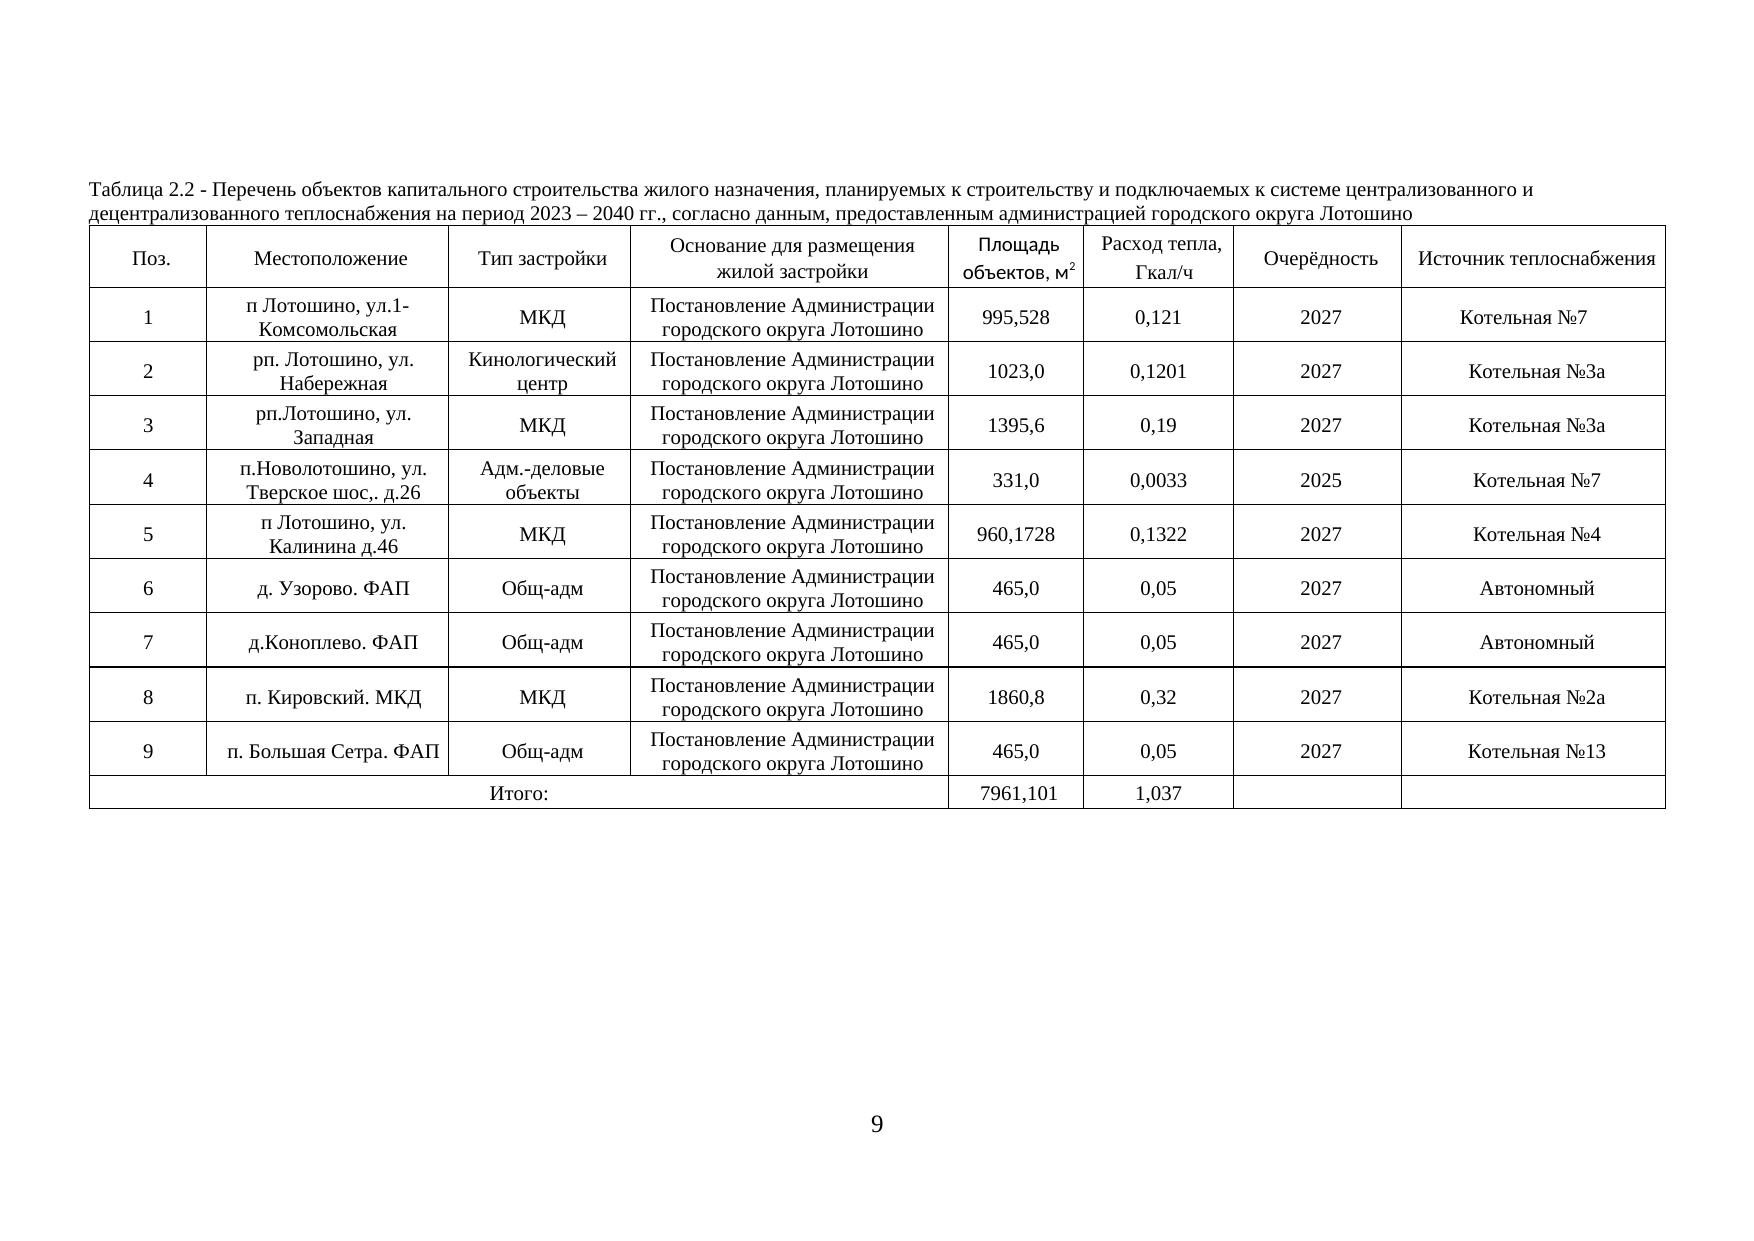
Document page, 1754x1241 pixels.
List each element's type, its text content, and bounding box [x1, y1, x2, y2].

table_cell 0,1201 [1084, 342, 1233, 395]
table_cell Общ-адм [449, 613, 630, 666]
table_cell 8 [90, 668, 206, 721]
table_cell п. Большая Сетра. ФАП [207, 722, 448, 775]
table_header Местоположение [207, 226, 448, 287]
table_cell [1234, 776, 1401, 807]
table_header Поз. [90, 226, 206, 287]
table_cell Котельная №7 [1402, 288, 1665, 341]
table_cell 2027 [1234, 668, 1401, 721]
table_cell Общ-адм [449, 722, 630, 775]
table_cell Котельная №3а [1402, 396, 1665, 449]
table_cell 6 [90, 559, 206, 612]
table_cell Автономный [1402, 559, 1665, 612]
table_cell 465,0 [949, 613, 1083, 666]
table_header Основание для размещения жилой застройки [631, 226, 948, 287]
table_cell 0,05 [1084, 722, 1233, 775]
table_header Площадь объектов, м2 [949, 226, 1083, 287]
table_cell п.Новолотошино, ул. Тверское шос,. д.26 [207, 450, 448, 504]
table_cell 0,05 [1084, 613, 1233, 666]
table_cell рп. Лотошино, ул. Набережная [207, 342, 448, 395]
table_cell 2027 [1234, 342, 1401, 395]
table_cell 2 [90, 342, 206, 395]
table_header Тип застройки [449, 226, 630, 287]
table_cell Постановление Администрации городского округа Лотошино [631, 613, 948, 666]
table_cell Итого: [90, 776, 948, 807]
table_cell 7961,101 [949, 776, 1083, 807]
table_cell 0,0033 [1084, 450, 1233, 504]
table_cell п Лотошино, ул.1-Комсомольская [207, 288, 448, 341]
table_cell 2027 [1234, 559, 1401, 612]
table_cell 2027 [1234, 505, 1401, 558]
table_cell Адм.-деловые объекты [449, 450, 630, 504]
table_cell д.Коноплево. ФАП [207, 613, 448, 666]
table_cell Постановление Администрации городского округа Лотошино [631, 722, 948, 775]
table_cell Постановление Администрации городского округа Лотошино [631, 450, 948, 504]
table_cell 995,528 [949, 288, 1083, 341]
table_cell 0,1322 [1084, 505, 1233, 558]
table_cell 0,19 [1084, 396, 1233, 449]
table_cell Котельная №3а [1402, 342, 1665, 395]
table_cell п Лотошино, ул. Калинина д.46 [207, 505, 448, 558]
table_cell п. Кировский. МКД [207, 668, 448, 721]
table_cell 3 [90, 396, 206, 449]
table_cell Постановление Администрации городского округа Лотошино [631, 505, 948, 558]
table_cell рп.Лотошино, ул. Западная [207, 396, 448, 449]
table_cell 2027 [1234, 722, 1401, 775]
table_cell Постановление Администрации городского округа Лотошино [631, 559, 948, 612]
table_cell 0,32 [1084, 668, 1233, 721]
table_cell Котельная №2а [1402, 668, 1665, 721]
table_cell Постановление Администрации городского округа Лотошино [631, 342, 948, 395]
table_cell Постановление Администрации городского округа Лотошино [631, 668, 948, 721]
table_cell 2027 [1234, 396, 1401, 449]
table_cell 1395,6 [949, 396, 1083, 449]
table_cell 2025 [1234, 450, 1401, 504]
table_cell Котельная №4 [1402, 505, 1665, 558]
table_cell Общ-адм [449, 559, 630, 612]
table_cell МКД [449, 505, 630, 558]
table_header Источник теплоснабжения [1402, 226, 1665, 287]
table_cell д. Узорово. ФАП [207, 559, 448, 612]
table_cell [1402, 776, 1665, 807]
table_cell 7 [90, 613, 206, 666]
table_cell 331,0 [949, 450, 1083, 504]
table_cell Автономный [1402, 613, 1665, 666]
table_cell 0,121 [1084, 288, 1233, 341]
table_cell 2027 [1234, 613, 1401, 666]
table_cell Постановление Администрации городского округа Лотошино [631, 288, 948, 341]
table_cell 5 [90, 505, 206, 558]
table_cell МКД [449, 668, 630, 721]
table_cell 465,0 [949, 559, 1083, 612]
table_cell 1 [90, 288, 206, 341]
table_cell 9 [90, 722, 206, 775]
table_header Очерёдность [1234, 226, 1401, 287]
table_cell 2027 [1234, 288, 1401, 341]
table_cell 960,1728 [949, 505, 1083, 558]
table_cell 465,0 [949, 722, 1083, 775]
table_cell Кинологический центр [449, 342, 630, 395]
table_cell Котельная №7 [1402, 450, 1665, 504]
table_header Расход тепла, Гкал/ч [1084, 226, 1233, 287]
table_cell 1,037 [1084, 776, 1233, 807]
table_cell Котельная №13 [1402, 722, 1665, 775]
table_cell 0,05 [1084, 559, 1233, 612]
table_cell Постановление Администрации городского округа Лотошино [631, 396, 948, 449]
table_cell МКД [449, 396, 630, 449]
table_cell 1860,8 [949, 668, 1083, 721]
table_cell МКД [449, 288, 630, 341]
table_cell 1023,0 [949, 342, 1083, 395]
table_cell 4 [90, 450, 206, 504]
